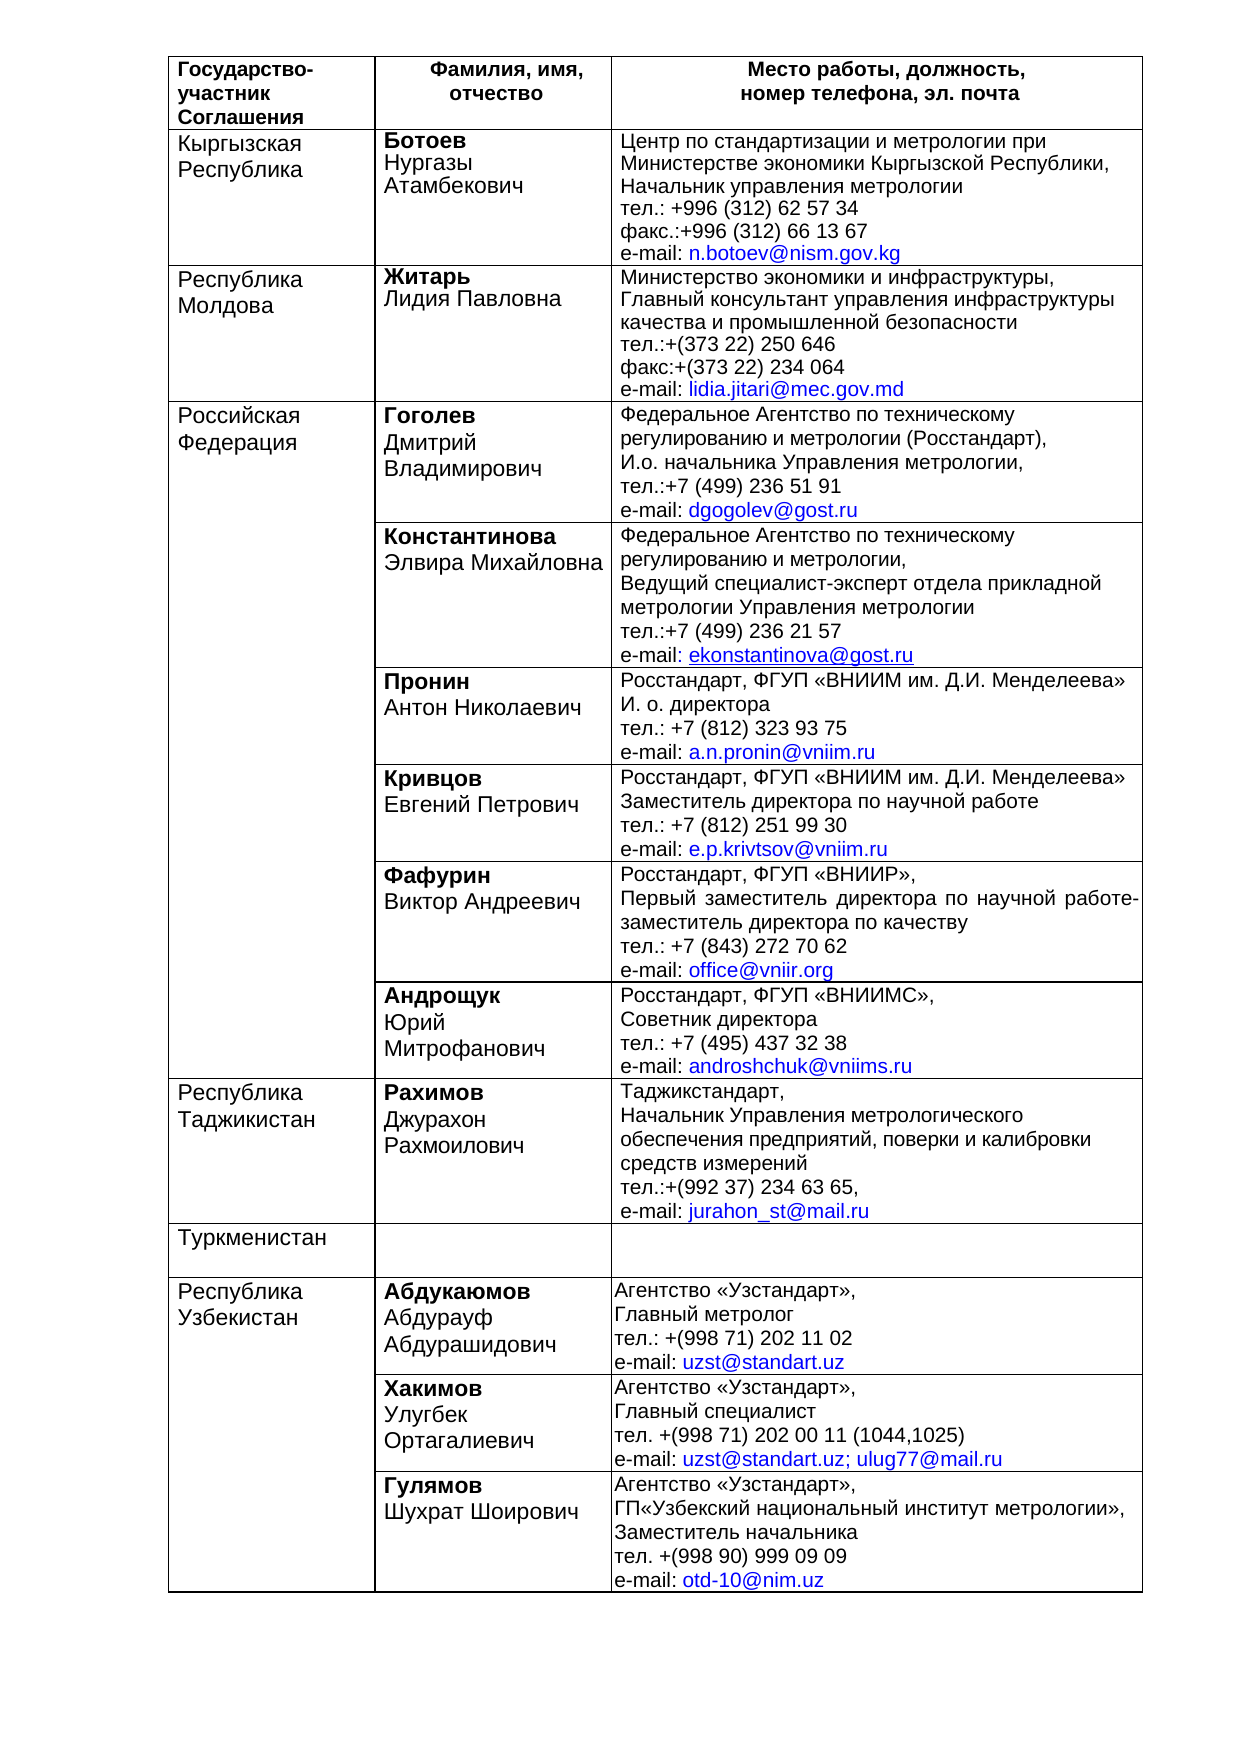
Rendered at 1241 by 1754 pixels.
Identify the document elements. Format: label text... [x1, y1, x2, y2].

table_cell Республика Таджикистан [169, 1079, 374, 1223]
table_cell Росстандарт, ФГУП «ВНИИМ им. Д.И. Менделеева» Заместитель директора по научной работе тел.: +7 (812) 251 99 30 e-mail: e.p.krivtsov@vniim.ru [612, 765, 1142, 861]
table_cell Агентство «Узстандарт», Главный специалист тел. +(998 71) 202 00 11 (1044,1025) е-mail: uzst@standart.uz; ulug77@mail.ru [612, 1375, 1142, 1471]
table_cell Агентство «Узстандарт», Главный метролог тел.: +(998 71) 202 11 02 е-mail: uzst@standart.uz [612, 1278, 1142, 1374]
table_cell Росстандарт, ФГУП «ВНИИМ им. Д.И. Менделеева» И. о. директора тел.: +7 (812) 323 93 75 e-mail: a.n.pronin@vniim.ru [612, 668, 1142, 764]
table_cell Агентство «Узстандарт», ГП«Узбекский национальный институт метрологии», Заместитель начальника тел. +(998 90) 999 09 09 е-mail: otd-10@nim.uz [612, 1472, 1142, 1591]
table_cell Федеральное Агентство по техническому регулированию и метрологии (Росстандарт), И.о. начальника Управления метрологии, тел.:+7 (499) 236 51 91 е-mail: dgogolev@gost.ru [612, 402, 1142, 522]
table_cell Абдукаюмов Абдурауф Абдурашидович [376, 1278, 611, 1374]
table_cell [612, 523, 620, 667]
table_cell Росстандарт, ФГУП «ВНИИМС», Советник директора тел.: +7 (495) 437 32 38 e-mail: androshchuk@vniims.ru [612, 983, 1142, 1078]
table_cell Центр по стандартизации и метрологии при Министерстве экономики Кыргызской Республики, Начальник управления метрологии тел.: +996 (312) 62 57 34 факс.:+996 (312) 66 13 67 е-mail: n.botoev@nism.gov.kg [612, 130, 1142, 265]
table_cell Республика Молдова [169, 266, 374, 401]
table_cell Гоголев Дмитрий Владимирович [376, 402, 611, 522]
table_cell Росстандарт, ФГУП «ВНИИР», Первый заместитель директора по научной работе-заместитель директора по качеству тел.: +7 (843) 272 70 62 e-mail: office@vniir.org [612, 862, 1142, 981]
table_cell Житарь Лидия Павловна [376, 266, 611, 401]
table_cell Кривцов Евгений Петрович [376, 765, 611, 861]
table_cell Российская Федерация [169, 402, 374, 1078]
table_cell Константинова Элвира Михайловна [376, 523, 611, 667]
table_cell Таджикстандарт, Начальник Управления метрологического обеспечения предприятий, поверки и калибровки средств измерений тел.:+(992 37) 234 63 65, е-mail: jurahon_st@mail.ru [612, 1079, 1142, 1223]
table_cell Хакимов Улугбек Ортагалиевич [376, 1375, 611, 1471]
table_cell Гулямов Шухрат Шоирович [376, 1472, 611, 1591]
table_cell Андрощук Юрий Митрофанович [376, 983, 611, 1078]
table_cell Министерство экономики и инфраструктуры, Главный консультант управления инфраструктуры качества и промышленной безопасности тел.:+(373 22) 250 646 факс:+(373 22) 234 064 е-mail: lidia.jitari@mec.gov.md [612, 266, 1142, 401]
table_header Государство-участник Соглашения [169, 57, 374, 129]
table_cell Пронин Антон Николаевич [376, 668, 611, 764]
table_cell Республика Узбекистан [169, 1278, 374, 1591]
table_cell [612, 1224, 1142, 1277]
table_cell Туркменистан [169, 1224, 374, 1277]
table_cell Рахимов Джурахон Рахмоилович [376, 1079, 611, 1223]
table_cell [376, 1224, 611, 1277]
table_cell Ботоев Нургазы Атамбекович [376, 130, 611, 265]
table_cell Фафурин Виктор Андреевич [376, 862, 611, 981]
table_header Фамилия, имя, отчество [376, 57, 611, 129]
table_header Место работы, должность, номер телефона, эл. почта [612, 57, 1142, 129]
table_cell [169, 130, 374, 265]
